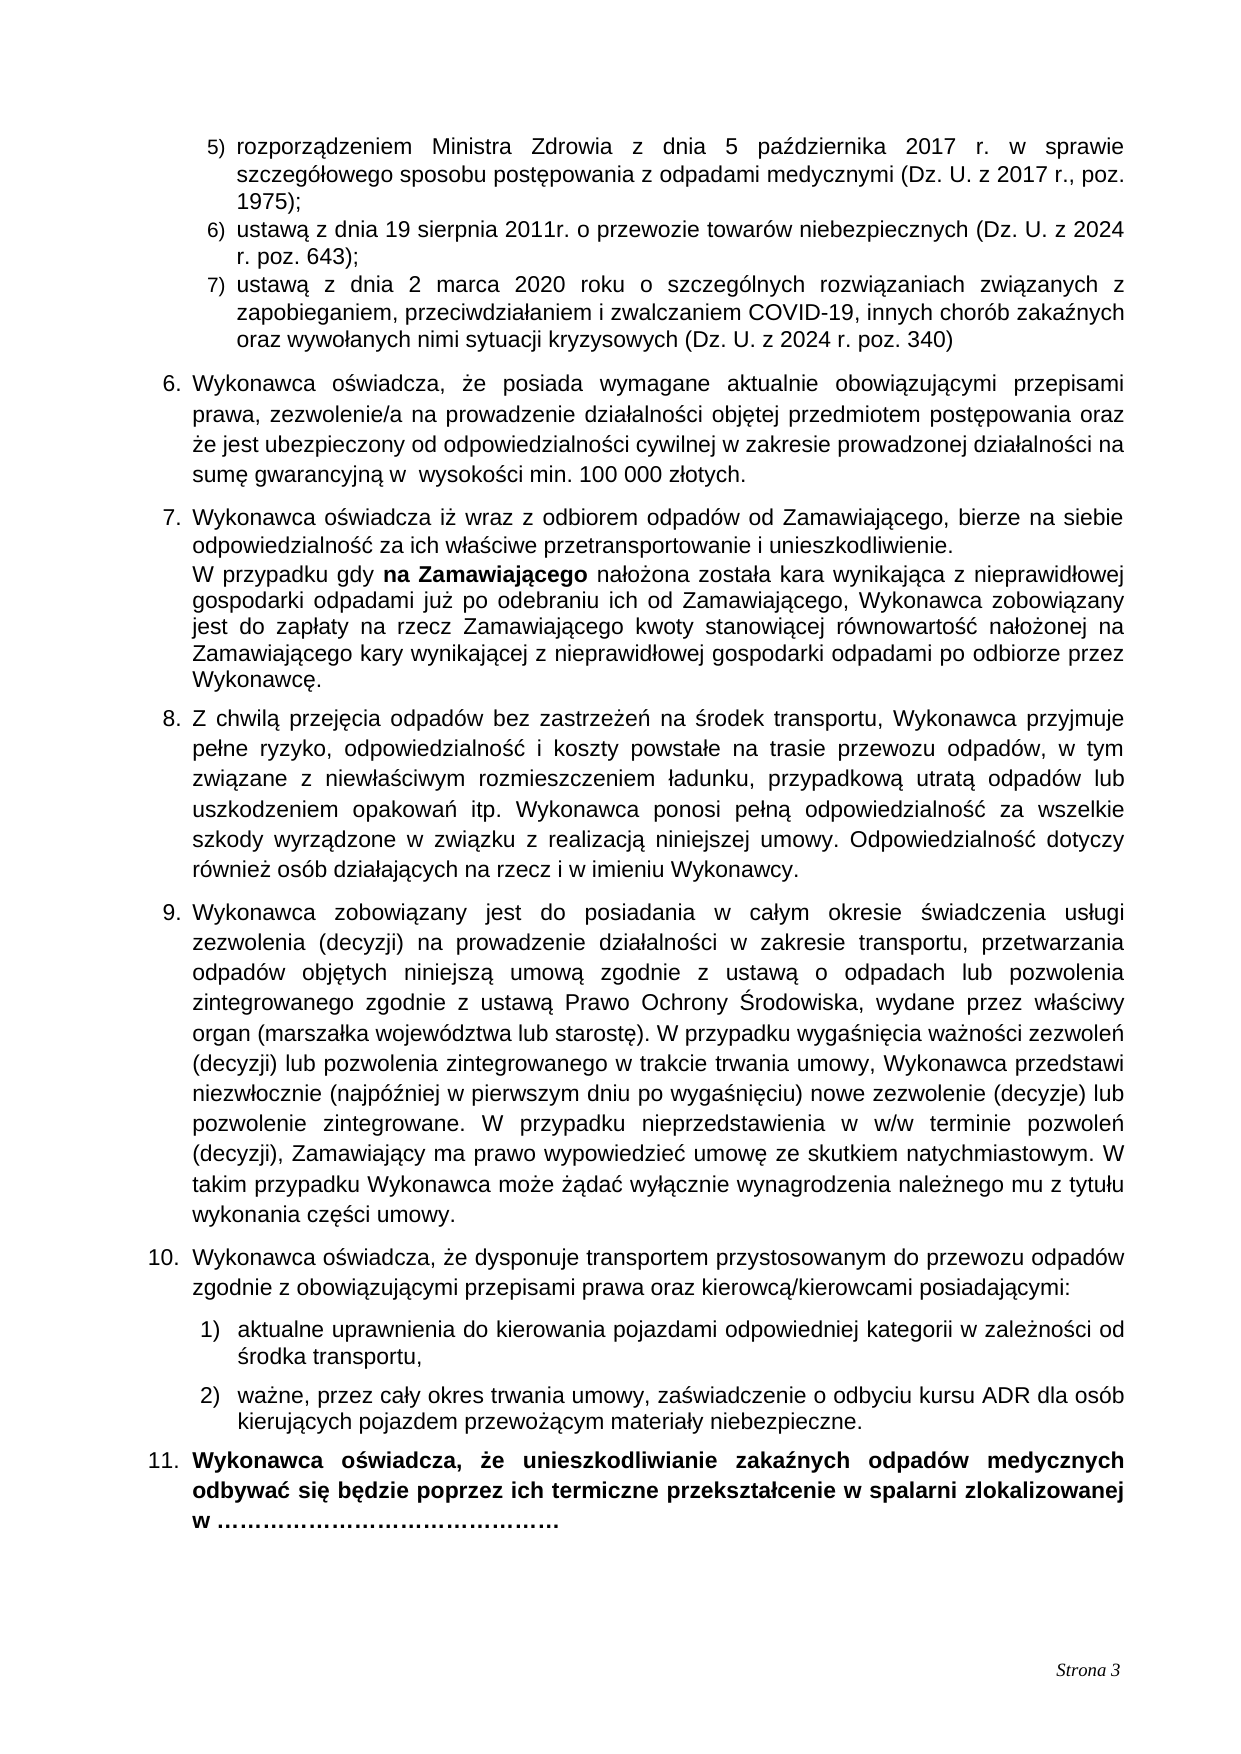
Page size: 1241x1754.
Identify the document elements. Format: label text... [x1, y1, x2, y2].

list ustawą z dnia 2 marca 2020 roku o szczególnych rozwiązaniach związanych z zapobieganiem, przeciwdziałaniem i zwalczaniem COVID-19, innych chorób zakaźnych oraz wywołanych nimi sytuacji kryzysowych (Dz. U. z 2024 r. poz. 340) [207, 271, 1125, 352]
list Z chwilą przejęcia odpadów bez zastrzeżeń na środek transportu, Wykonawca przyjmuje pełne ryzyko, odpowiedzialność i koszty powstałe na trasie przewozu odpadów, w tym związane z niewłaściwym rozmieszczeniem ładunku, przypadkową utratą odpadów lub uszkodzeniem opakowań itp. Wykonawca ponosi pełną odpowiedzialność za wszelkie szkody wyrządzone w związku z realizacją niniejszej umowy. Odpowiedzialność dotyczy również osób działających na rzecz i w imieniu Wykonawcy. [162, 705, 1125, 882]
list Wykonawca oświadcza, że unieszkodliwianie zakaźnych odpadów medycznych odbywać się będzie poprzez ich termiczne przekształcenie w spalarni zlokalizowanej w ……………………………………… [148, 1447, 1125, 1533]
list Wykonawca oświadcza, że posiada wymagane aktualnie obowiązującymi przepisami prawa, zezwolenie/a na prowadzenie działalności objętej przedmiotem postępowania oraz że jest ubezpieczony od odpowiedzialności cywilnej w zakresie prowadzonej działalności na sumę gwarancyjną w wysokości min. 100 000 złotych. [162, 370, 1125, 487]
list Wykonawca oświadcza iż wraz z odbiorem odpadów od Zamawiającego, bierze na siebie odpowiedzialność za ich właściwe przetransportowanie i unieszkodliwienie. [162, 504, 1125, 558]
list ważne, przez cały okres trwania umowy, zaświadczenie o odbyciu kursu ADR dla osób kierujących pojazdem przewożącym materiały niebezpieczne. [200, 1382, 1125, 1434]
list aktualne uprawnienia do kierowania pojazdami odpowiedniej kategorii w zależności od środka transportu, [200, 1316, 1125, 1369]
list Wykonawca oświadcza, że dysponuje transportem przystosowanym do przewozu odpadów zgodnie z obowiązującymi przepisami prawa oraz kierowcą/kierowcami posiadającymi: [148, 1243, 1125, 1300]
text W przypadku gdy na Zamawiającego nałożona została kara wynikająca z nieprawidłowej gospodarki odpadami już po odebraniu ich od Zamawiającego, Wykonawca zobowiązany jest do zapłaty na rzecz Zamawiającego kwoty stanowiącej równowartość nałożonej na Zamawiającego kary wynikającej z nieprawidłowej gospodarki odpadami po odbiorze przez Wykonawcę. [192, 561, 1125, 692]
list ustawą z dnia 19 sierpnia 2011r. o przewozie towarów niebezpiecznych (Dz. U. z 2024 r. poz. 643); [207, 216, 1125, 270]
list rozporządzeniem Ministra Zdrowia z dnia 5 października 2017 r. w sprawie szczegółowego sposobu postępowania z odpadami medycznymi (Dz. U. z 2017 r., poz. 1975); [207, 133, 1125, 214]
list Wykonawca zobowiązany jest do posiadania w całym okresie świadczenia usługi zezwolenia (decyzji) na prowadzenie działalności w zakresie transportu, przetwarzania odpadów objętych niniejszą umową zgodnie z ustawą o odpadach lub pozwolenia zintegrowanego zgodnie z ustawą Prawo Ochrony Środowiska, wydane przez właściwy organ (marszałka województwa lub starostę). W przypadku wygaśnięcia ważności zezwoleń (decyzji) lub pozwolenia zintegrowanego w trakcie trwania umowy, Wykonawca przedstawi niezwłocznie (najpóźniej w pierwszym dniu po wygaśnięciu) nowe zezwolenie (decyzje) lub pozwolenie zintegrowane. W przypadku nieprzedstawienia w w/w terminie pozwoleń (decyzji), Zamawiający ma prawo wypowiedzieć umowę ze skutkiem natychmiastowym. W takim przypadku Wykonawca może żądać wyłącznie wynagrodzenia należnego mu z tytułu wykonania części umowy. [162, 899, 1125, 1227]
